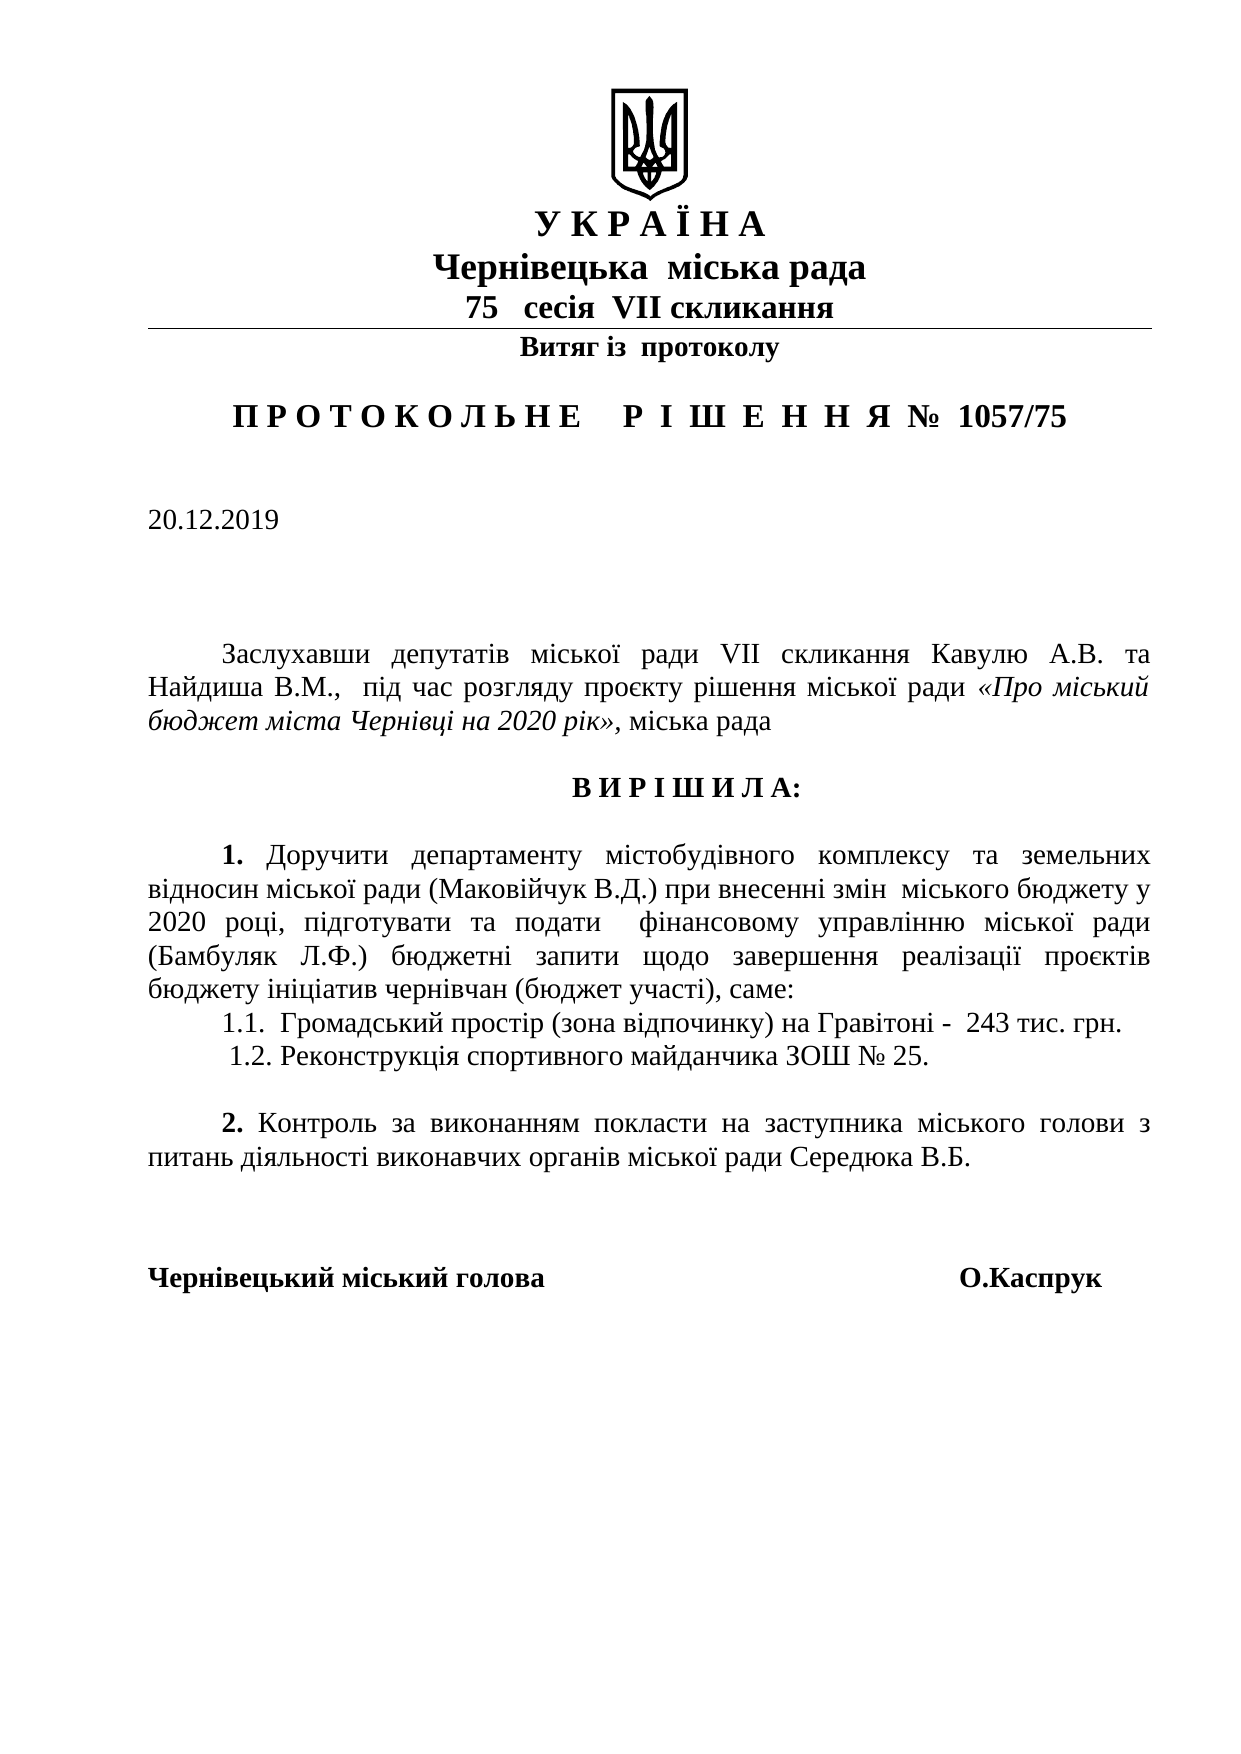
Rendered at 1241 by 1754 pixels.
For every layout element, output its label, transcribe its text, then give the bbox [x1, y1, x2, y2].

text В И Р І Ш И Л А: [148, 770, 1152, 804]
subtitle Витяг із протоколу [148, 329, 1152, 363]
text 20.12.2019 [148, 502, 1152, 535]
text 2. Контроль за виконанням покласти на заступника міського голови з питань діяльності виконавчих органів міської ради Середюка В.Б. [148, 1106, 1152, 1173]
text 1.1. Громадський простір (зона відпочинку) на Гравітоні - 243 тис. грн. [148, 1005, 1152, 1038]
text Чернівецька міська рада [148, 244, 1152, 287]
subtitle П Р О Т О К О Л Ь Н Е Р І Ш Е Н Н Я № 1057/75 [148, 396, 1152, 435]
text У К Р А Ї Н А [148, 201, 1152, 244]
text Заслухавши депутатів міської ради VІІ скликання Кавулю А.В. та Найдиша В.М., під час розгляду проєкту рішення міської ради «Про міський бюджет міста Чернівці на 2020 рік», міська рада [148, 636, 1152, 737]
text Чернівецький міський голова О.Каспрук [148, 1261, 1152, 1294]
text 75 сесія VIІ скликання [148, 287, 1152, 328]
text 1. Доручити департаменту містобудівного комплексу та земельних відносин міської ради (Маковійчук В.Д.) при внесенні змін міського бюджету у 2020 році, підготувати та подати фінансовому управлінню міської ради (Бамбуляк Л.Ф.) бюджетні запити щодо завершення реалізації проєктів бюджету ініціатив чернівчан (бюджет участі), саме: [148, 837, 1152, 1005]
text 1.2. Реконструкція спортивного майданчика ЗОШ № 25. [148, 1038, 1152, 1072]
